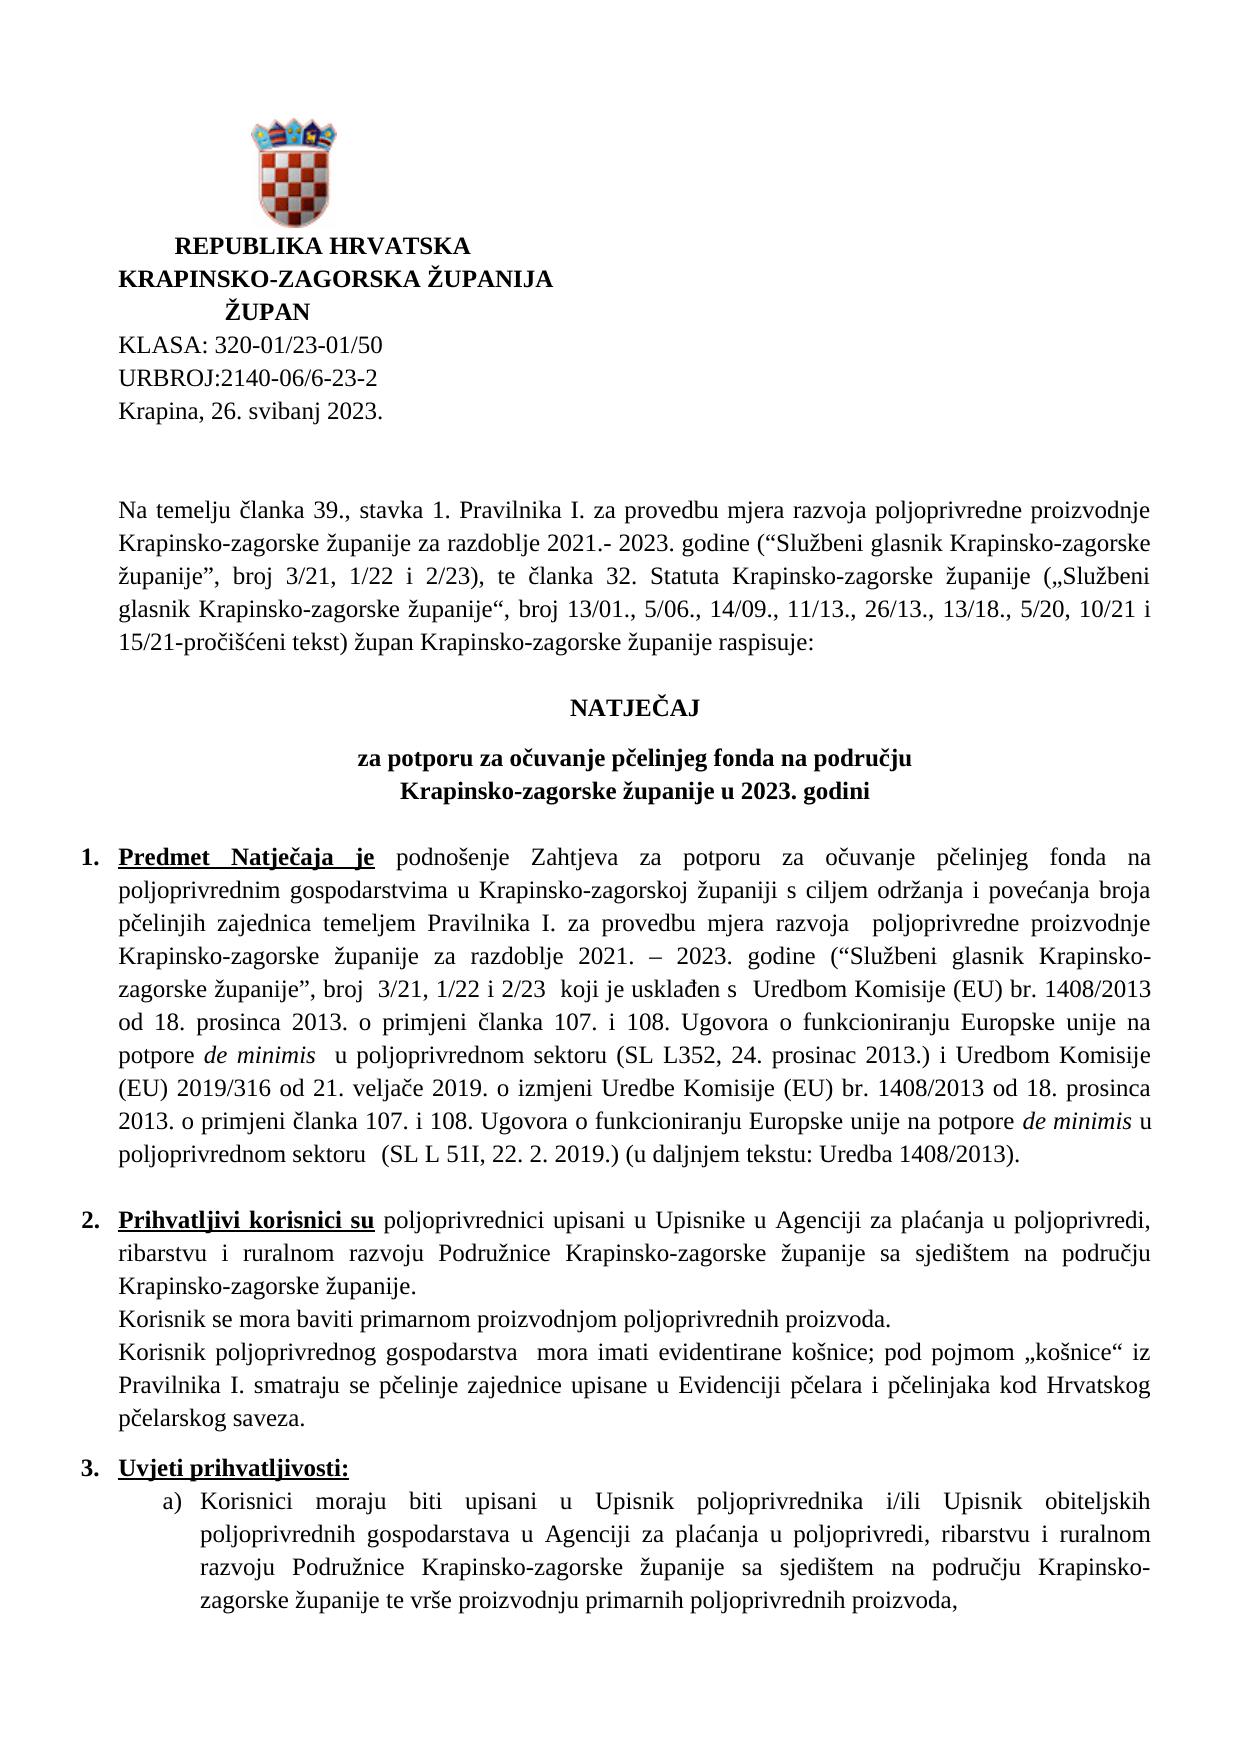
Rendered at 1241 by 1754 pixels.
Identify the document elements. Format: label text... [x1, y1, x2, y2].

text URBROJ:2140-06/6-23-2 [118, 363, 1152, 392]
text NATJEČAJ [118, 693, 1152, 722]
text ŽUPAN [118, 297, 1152, 326]
picture [251, 118, 337, 228]
text Korisnik poljoprivrednog gospodarstva mora imati evidentirane košnice; pod pojmom „košnice“ iz Pravilnika I. smatraju se pčelinje zajednice upisane u Evidenciji pčelara i pčelinjaka kod Hrvatskog pčelarskog saveza. [118, 1337, 1152, 1432]
list Prihvatljivi korisnici su poljoprivrednici upisani u Upisnike u Agenciji za plaćanja u poljoprivredi, ribarstvu i ruralnom razvoju Podružnice Krapinsko-zagorske županije sa sjedištem na području Krapinsko-zagorske županije. [81, 1205, 1152, 1300]
list Predmet Natječaja je podnošenje Zahtjeva za potporu za očuvanje pčelinjeg fonda na poljoprivrednim gospodarstvima u Krapinsko-zagorskoj županiji s ciljem održanja i povećanja broja pčelinjih zajednica temeljem Pravilnika I. za provedbu mjera razvoja poljoprivredne proizvodnje Krapinsko-zagorske županije za razdoblje 2021. – 2023. godine (“Službeni glasnik Krapinsko-zagorske županije”, broj 3/21, 1/22 i 2/23 koji je usklađen s Uredbom Komisije (EU) br. 1408/2013 od 18. prosinca 2013. o primjeni članka 107. i 108. Ugovora o funkcioniranju Europske unije na potpore de minimis u poljoprivrednom sektoru (SL L352, 24. prosinac 2013.) i Uredbom Komisije (EU) 2019/316 od 21. veljače 2019. o izmjeni Uredbe Komisije (EU) br. 1408/2013 od 18. prosinca 2013. o primjeni članka 107. i 108. Ugovora o funkcioniranju Europske unije na potpore de minimis u poljoprivrednom sektoru (SL L 51I, 22. 2. 2019.) (u daljnjem tekstu: Uredba 1408/2013). [81, 842, 1152, 1168]
text REPUBLIKA HRVATSKA KRAPINSKO-ZAGORSKA ŽUPANIJA [118, 231, 1152, 293]
text Krapina, 26. svibanj 2023. [118, 396, 1152, 425]
text za potporu za očuvanje pčelinjeg fonda na području [118, 743, 1152, 772]
text Krapinsko-zagorske županije u 2023. godini [118, 776, 1152, 805]
text Na temelju članka 39., stavka 1. Pravilnika I. za provedbu mjera razvoja poljoprivredne proizvodnje Krapinsko-zagorske županije za razdoblje 2021.- 2023. godine (“Službeni glasnik Krapinsko-zagorske županije”, broj 3/21, 1/22 i 2/23), te članka 32. Statuta Krapinsko-zagorske županije („Službeni glasnik Krapinsko-zagorske županije“, broj 13/01., 5/06., 14/09., 11/13., 26/13., 13/18., 5/20, 10/21 i 15/21-pročišćeni tekst) župan Krapinsko-zagorske županije raspisuje: [118, 495, 1152, 656]
list Uvjeti prihvatljivosti: [81, 1453, 1152, 1482]
text KLASA: 320-01/23-01/50 [118, 330, 1152, 359]
list Korisnici moraju biti upisani u Upisnik poljoprivrednika i/ili Upisnik obiteljskih poljoprivrednih gospodarstava u Agenciji za plaćanja u poljoprivredi, ribarstvu i ruralnom razvoju Podružnice Krapinsko-zagorske županije sa sjedištem na području Krapinsko-zagorske županije te vrše proizvodnju primarnih poljoprivrednih proizvoda, [162, 1486, 1152, 1614]
text Korisnik se mora baviti primarnom proizvodnjom poljoprivrednih proizvoda. [118, 1304, 1152, 1333]
